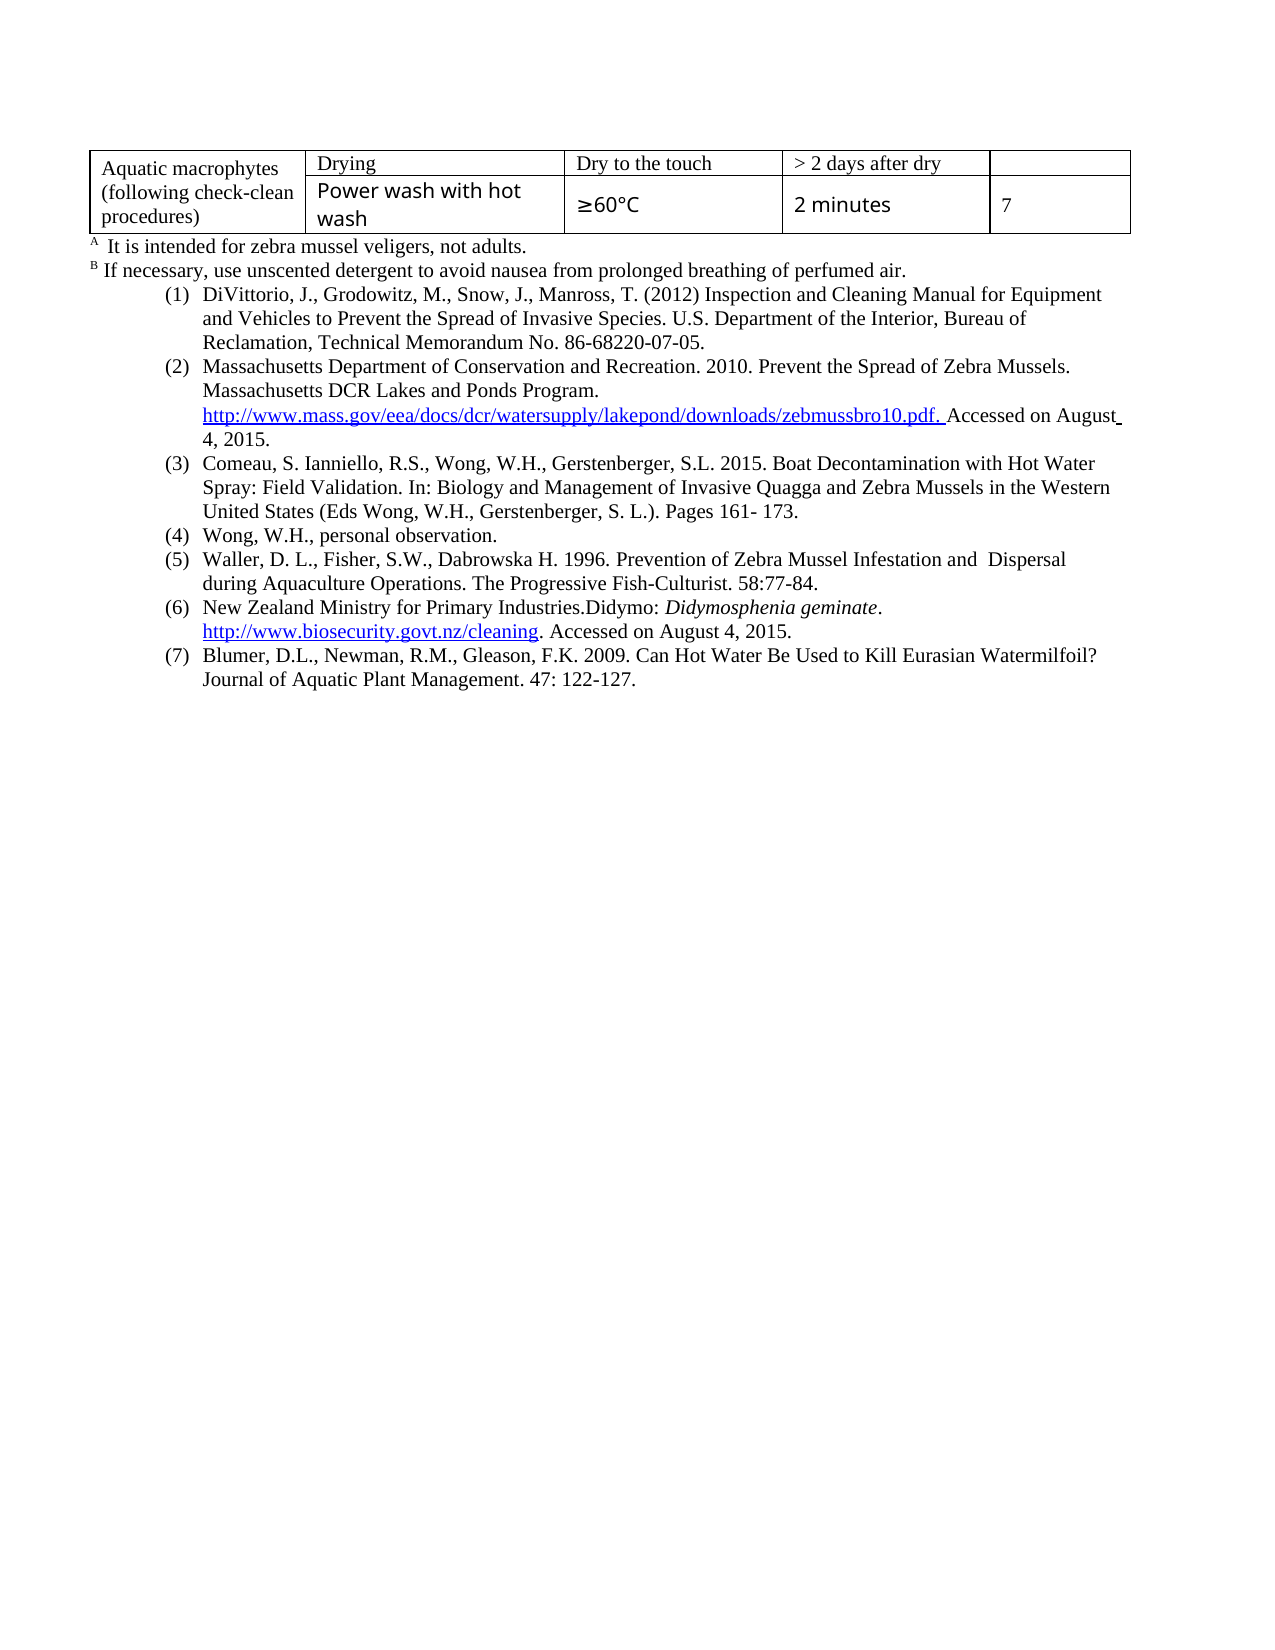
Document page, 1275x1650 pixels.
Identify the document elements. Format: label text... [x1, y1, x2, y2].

list Comeau, S. Ianniello, R.S., Wong, W.H., Gerstenberger, S.L. 2015. Boat Decontamination with Hot Water Spray: Field Validation. In: Biology and Management of Invasive Quagga and Zebra Mussels in the Western United States (Eds Wong, W.H., Gerstenberger, S. L.). Pages 161- 173. [165, 451, 1125, 523]
list New Zealand Ministry for Primary Industries.Didymo: Didymosphenia geminate. http://www.biosecurity.govt.nz/cleaning. Accessed on August 4, 2015. [165, 595, 1125, 643]
text B If necessary, use unscented detergent to avoid nausea from prolonged breathing of perfumed air. [90, 258, 1125, 282]
list Blumer, D.L., Newman, R.M., Gleason, F.K. 2009. Can Hot Water Be Used to Kill Eurasian Watermilfoil? Journal of Aquatic Plant Management. 47: 122-127. [165, 643, 1125, 691]
table_cell Dry to the touch [565, 151, 782, 175]
table_cell Aquatic macrophytes (following check-clean procedures) [91, 151, 305, 233]
text A It is intended for zebra mussel veligers, not adults. [90, 234, 1125, 258]
table_cell > 2 days after dry [783, 151, 989, 175]
table_cell ≥60°C [565, 176, 782, 233]
table_cell 7 [991, 176, 1130, 233]
list Waller, D. L., Fisher, S.W., Dabrowska H. 1996. Prevention of Zebra Mussel Infestation and Dispersal during Aquaculture Operations. The Progressive Fish-Culturist. 58:77-84. [165, 547, 1125, 595]
list Wong, W.H., personal observation. [165, 523, 1125, 547]
table_cell [991, 151, 1130, 175]
list Massachusetts Department of Conservation and Recreation. 2010. Prevent the Spread of Zebra Mussels. Massachusetts DCR Lakes and Ponds Program. http://www.mass.gov/eea/docs/dcr/watersupply/lakepond/downloads/zebmussbro10.pdf. Accessed on August 4, 2015. [165, 354, 1125, 451]
table_cell Drying [306, 151, 564, 175]
table_cell Power wash with hot wash [306, 176, 564, 233]
table_cell 2 minutes [783, 176, 989, 233]
list DiVittorio, J., Grodowitz, M., Snow, J., Manross, T. (2012) Inspection and Cleaning Manual for Equipment and Vehicles to Prevent the Spread of Invasive Species. U.S. Department of the Interior, Bureau of Reclamation, Technical Memorandum No. 86-68220-07-05. [165, 282, 1125, 354]
